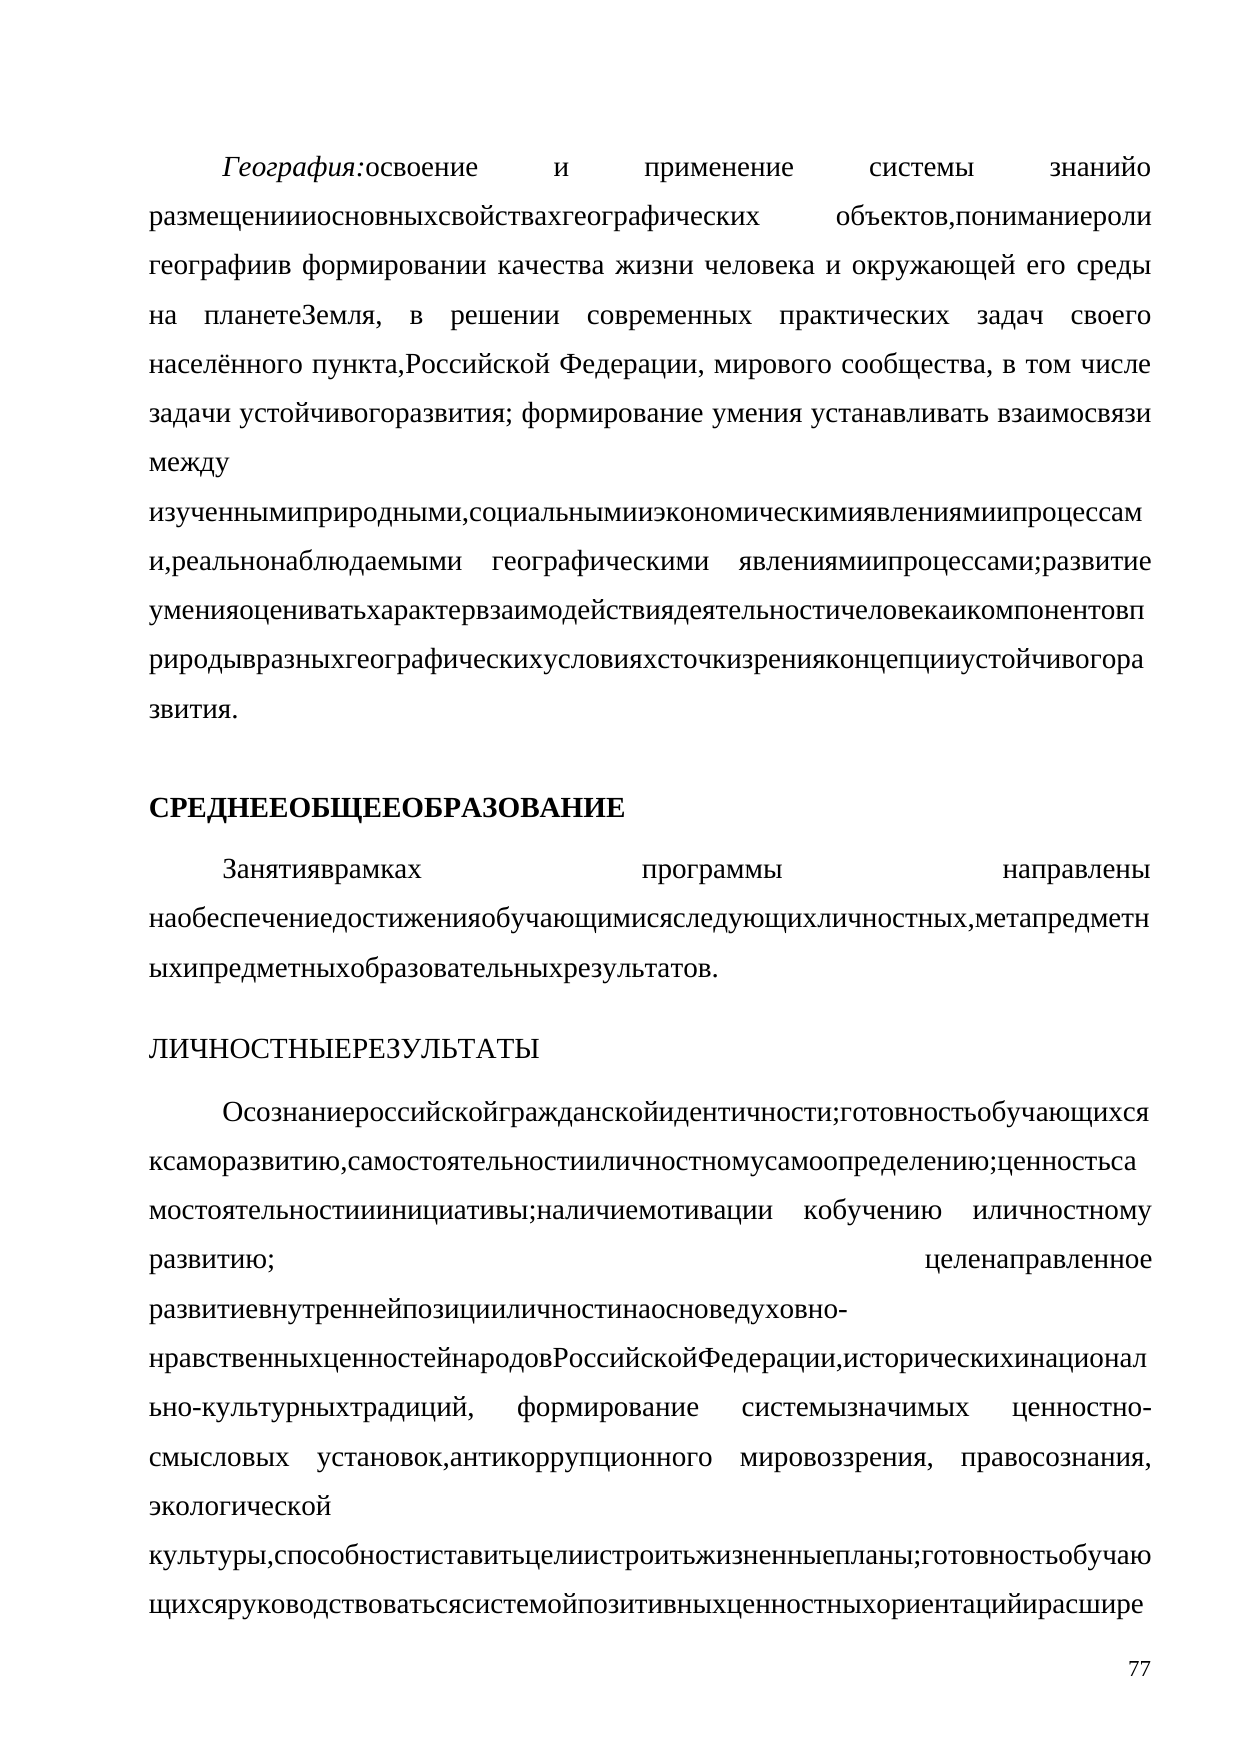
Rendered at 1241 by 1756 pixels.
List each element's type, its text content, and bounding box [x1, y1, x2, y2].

text Занятияврамках программы направлены наобеспечениедостиженияобучающимисяследующихличностных,метапредметныхипредметныхобразовательныхрезультатов. [148, 851, 1151, 984]
subtitle СРЕДНЕЕОБЩЕЕОБРАЗОВАНИЕ [148, 790, 1167, 824]
text География:освоение и применение системы знанийо размещениииосновныхсвойствахгеографических объектов,пониманиероли географиив формировании качества жизни человека и окружающей его среды на планетеЗемля, в решении современных практических задач своего населённого пункта,Российской Федерации, мирового сообщества, в том числе задачи устойчивогоразвития; формирование умения устанавливать взаимосвязи между изученнымиприродными,социальнымииэкономическимиявлениямиипроцессами,реальнонаблюдаемыми географическими явлениямиипроцессами;развитие уменияоцениватьхарактервзаимодействиядеятельностичеловекаикомпонентовприродывразныхгеографическихусловияхсточкизренияконцепцииустойчивогоразвития. [148, 149, 1152, 724]
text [148, 1094, 1152, 1620]
text ЛИЧНОСТНЫЕРЕЗУЛЬТАТЫ [148, 1031, 1167, 1065]
